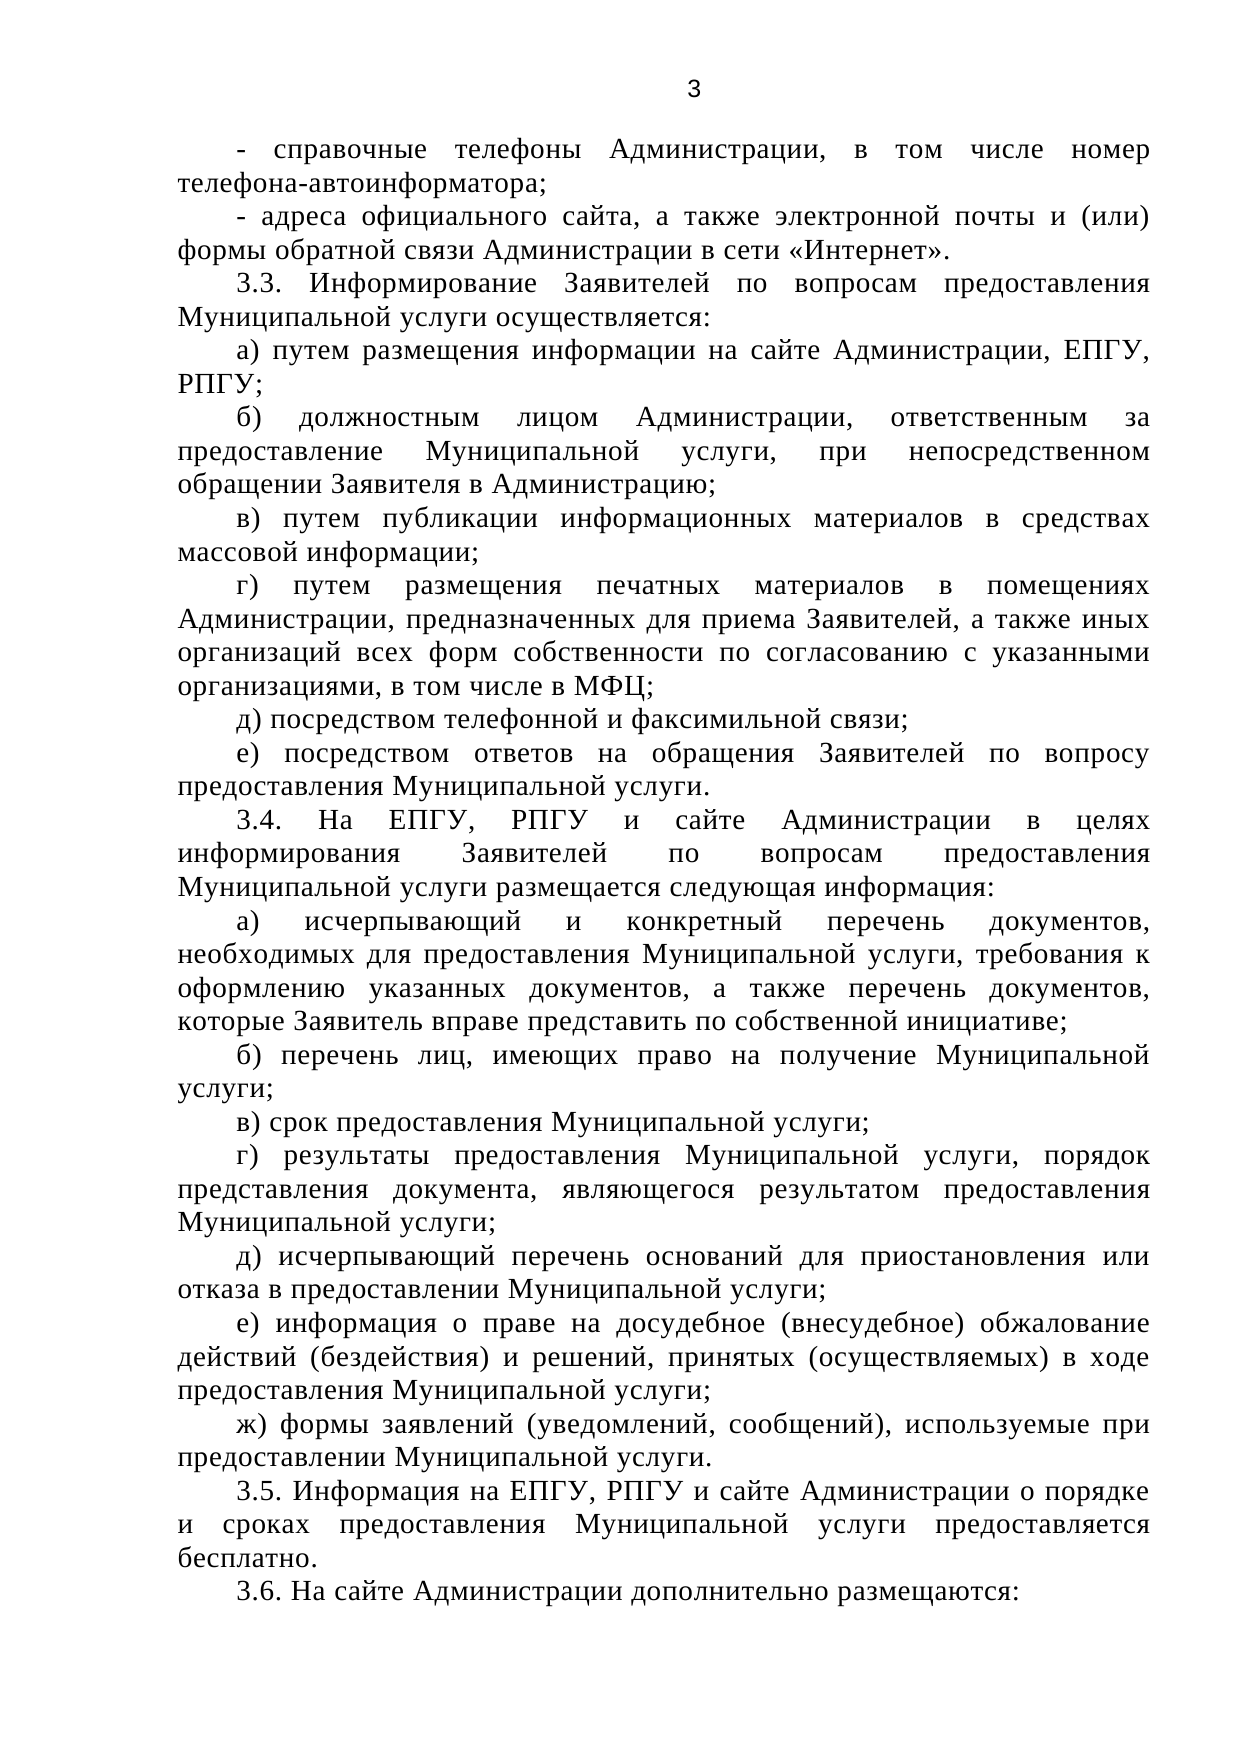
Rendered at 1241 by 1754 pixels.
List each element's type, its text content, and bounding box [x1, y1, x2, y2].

text - адреса официального сайта, а также электронной почты и (или) формы обратной связи Администрации в сети «Интернет». [177, 198, 1152, 265]
text е) посредством ответов на обращения Заявителей по вопросу предоставления Муниципальной услуги. [177, 735, 1152, 802]
text е) информация о праве на досудебное (внесудебное) обжалование действий (бездействия) и решений, принятых (осуществляемых) в ходе предоставления Муниципальной услуги; [177, 1305, 1152, 1406]
text д) исчерпывающий перечень оснований для приостановления или отказа в предоставлении Муниципальной услуги; [177, 1238, 1152, 1305]
text б) перечень лиц, имеющих право на получение Муниципальной услуги; [177, 1037, 1152, 1104]
text г) путем размещения печатных материалов в помещениях Администрации, предназначенных для приема Заявителей, а также иных организаций всех форм собственности по согласованию с указанными организациями, в том числе в МФЦ; [177, 567, 1152, 701]
text б) должностным лицом Администрации, ответственным за предоставление Муниципальной услуги, при непосредственном обращении Заявителя в Администрацию; [177, 399, 1152, 500]
text - справочные телефоны Администрации, в том числе номер телефона-автоинформатора; [177, 131, 1152, 198]
text г) результаты предоставления Муниципальной услуги, порядок представления документа, являющегося результатом предоставления Муниципальной услуги; [177, 1137, 1152, 1238]
text д) посредством телефонной и факсимильной связи; [177, 701, 1152, 735]
text а) исчерпывающий и конкретный перечень документов, необходимых для предоставления Муниципальной услуги, требования к оформлению указанных документов, а также перечень документов, которые Заявитель вправе представить по собственной инициативе; [177, 903, 1152, 1037]
text 3.4. На ЕПГУ, РПГУ и сайте Администрации в целях информирования Заявителей по вопросам предоставления Муниципальной услуги размещается следующая информация: [177, 802, 1152, 903]
text в) срок предоставления Муниципальной услуги; [177, 1104, 1152, 1137]
text в) путем публикации информационных материалов в средствах массовой информации; [177, 500, 1152, 567]
text 3.3. Информирование Заявителей по вопросам предоставления Муниципальной услуги осуществляется: [177, 265, 1152, 332]
text ж) формы заявлений (уведомлений, сообщений), используемые при предоставлении Муниципальной услуги. [177, 1406, 1152, 1473]
text а) путем размещения информации на сайте Администрации, ЕПГУ, РПГУ; [177, 332, 1152, 399]
text 3.6. На сайте Администрации дополнительно размещаются: [177, 1573, 1152, 1607]
text 3.5. Информация на ЕПГУ, РПГУ и сайте Администрации о порядке и сроках предоставления Муниципальной услуги предоставляется бесплатно. [177, 1473, 1152, 1573]
